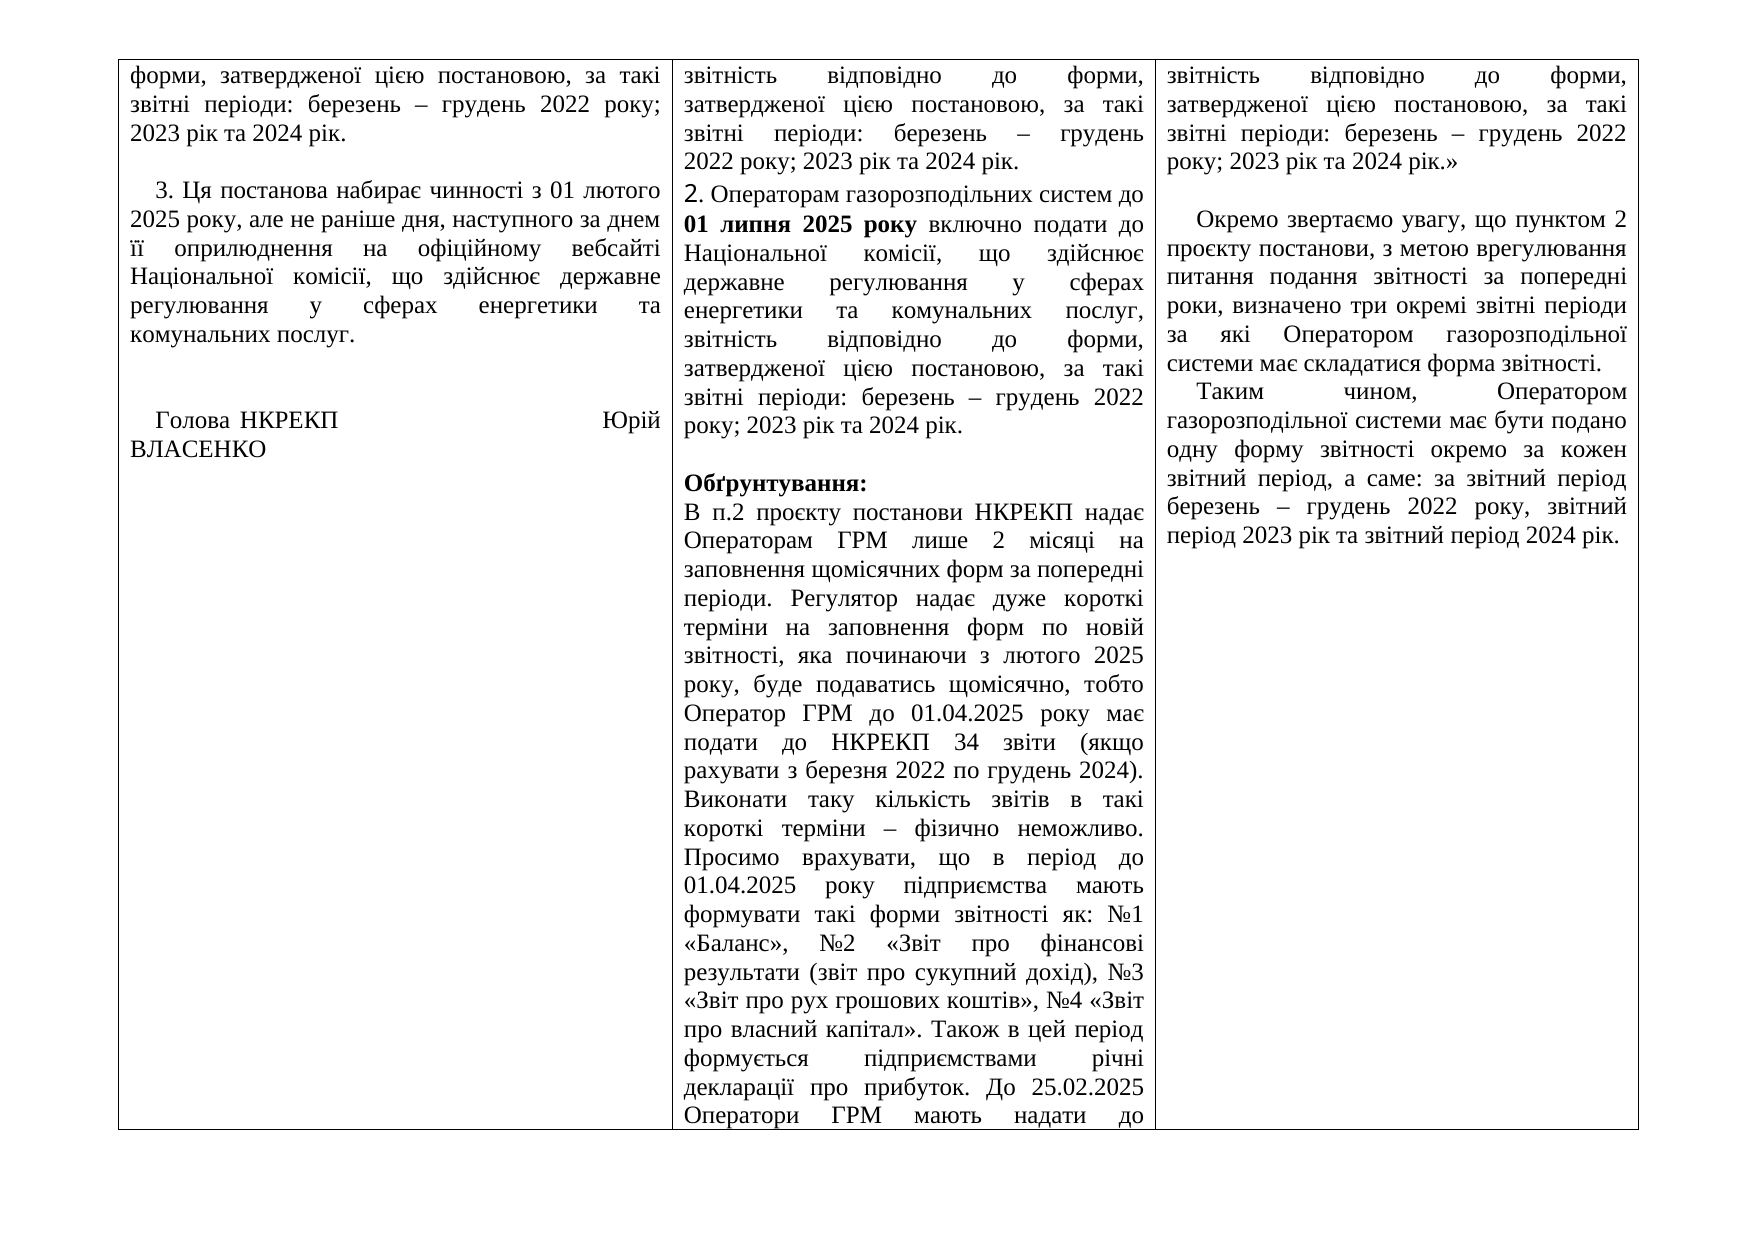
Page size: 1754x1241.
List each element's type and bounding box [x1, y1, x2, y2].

table_cell [673, 60, 1155, 1129]
table_cell [1156, 60, 1638, 1129]
table_cell [119, 60, 672, 1129]
